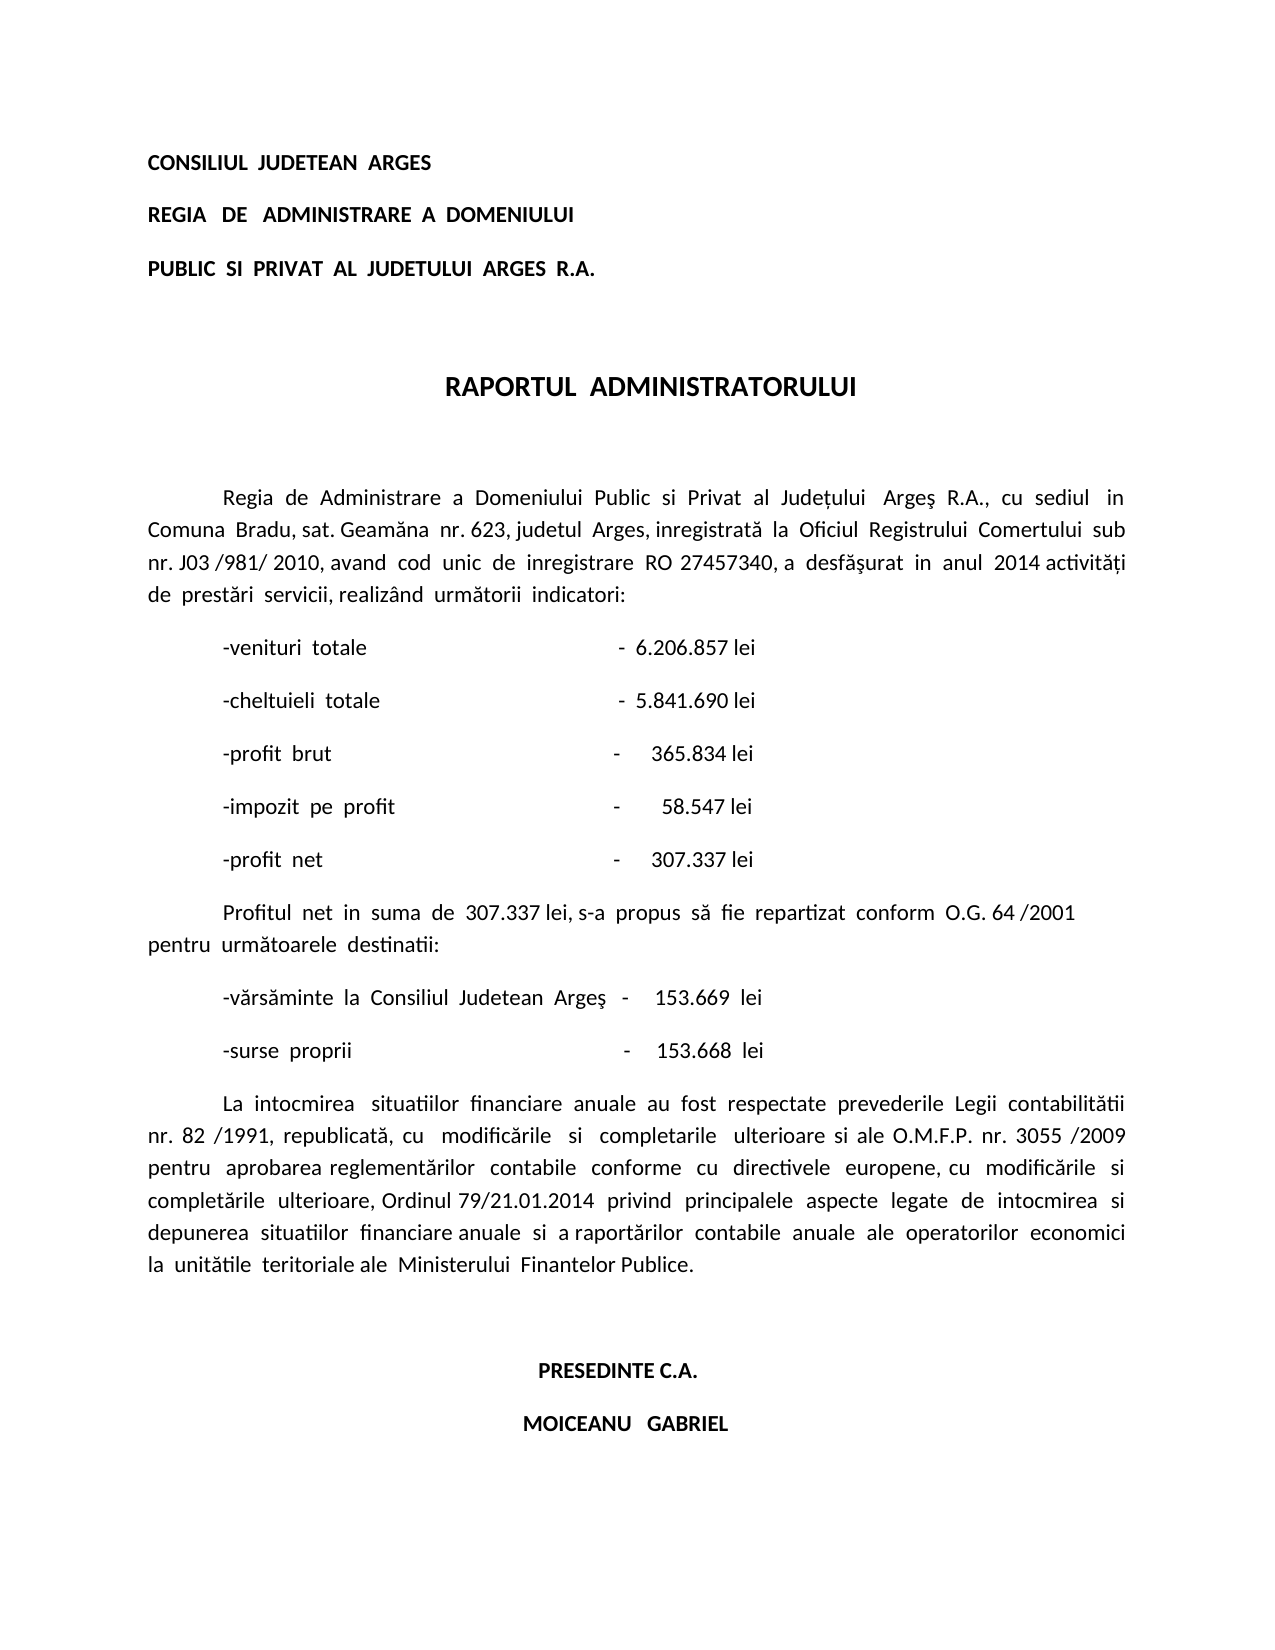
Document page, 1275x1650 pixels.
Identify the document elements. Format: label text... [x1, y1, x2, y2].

text -venituri totale - 6.206.857 lei [148, 633, 1127, 661]
text La intocmirea situatiilor financiare anuale au fost respectate prevederile Legii contabilitătii nr. 82 /1991, republicată, cu modificările si completarile ulterioare si ale O.M.F.P. nr. 3055 /2009 pentru aprobarea reglementărilor contabile conforme cu directivele europene, cu modificările si completările ulterioare, Ordinul 79/21.01.2014 privind principalele aspecte legate de intocmirea si depunerea situatiilor financiare anuale si a raportărilor contabile anuale ale operatorilor economici la unitătile teritoriale ale Ministerului Finantelor Publice. [148, 1089, 1127, 1278]
text -cheltuieli totale - 5.841.690 lei [148, 686, 1127, 714]
text CONSILIUL JUDETEAN ARGES [148, 148, 1127, 176]
text RAPORTUL ADMINISTRATORULUI [148, 368, 1127, 404]
text -vărsăminte la Consiliul Judetean Argeş - 153.669 lei [148, 983, 1127, 1011]
text -surse proprii - 153.668 lei [148, 1036, 1127, 1064]
text Regia de Administrare a Domeniului Public si Privat al Județului Argeş R.A., cu sediul in Comuna Bradu, sat. Geamăna nr. 623, judetul Arges, inregistrată la Oficiul Registrului Comertului sub nr. J03 /981/ 2010, avand cod unic de inregistrare RO 27457340, a desfăşurat in anul 2014 activități de prestări servicii, realizând următorii indicatori: [148, 483, 1127, 608]
text PRESEDINTE [148, 1356, 1127, 1384]
text Profitul net in suma de 307.337 lei, s-a propus să fie repartizat conform O.G. 64 /2001 pentru următoarele destinatii: [148, 898, 1127, 958]
text PUBLIC SI PRIVAT AL JUDETULUI ARGES R.A. [148, 254, 1127, 282]
text -impozit pe profit - 58.547 lei [148, 792, 1127, 820]
text REGIA DE ADMINISTRARE A DOMENIULUI [148, 201, 1127, 229]
text -profit net - 307.337 lei [148, 845, 1127, 873]
text -profit brut - 365.834 lei [148, 739, 1127, 767]
text MOICEANU GABRIEL [148, 1409, 1127, 1437]
